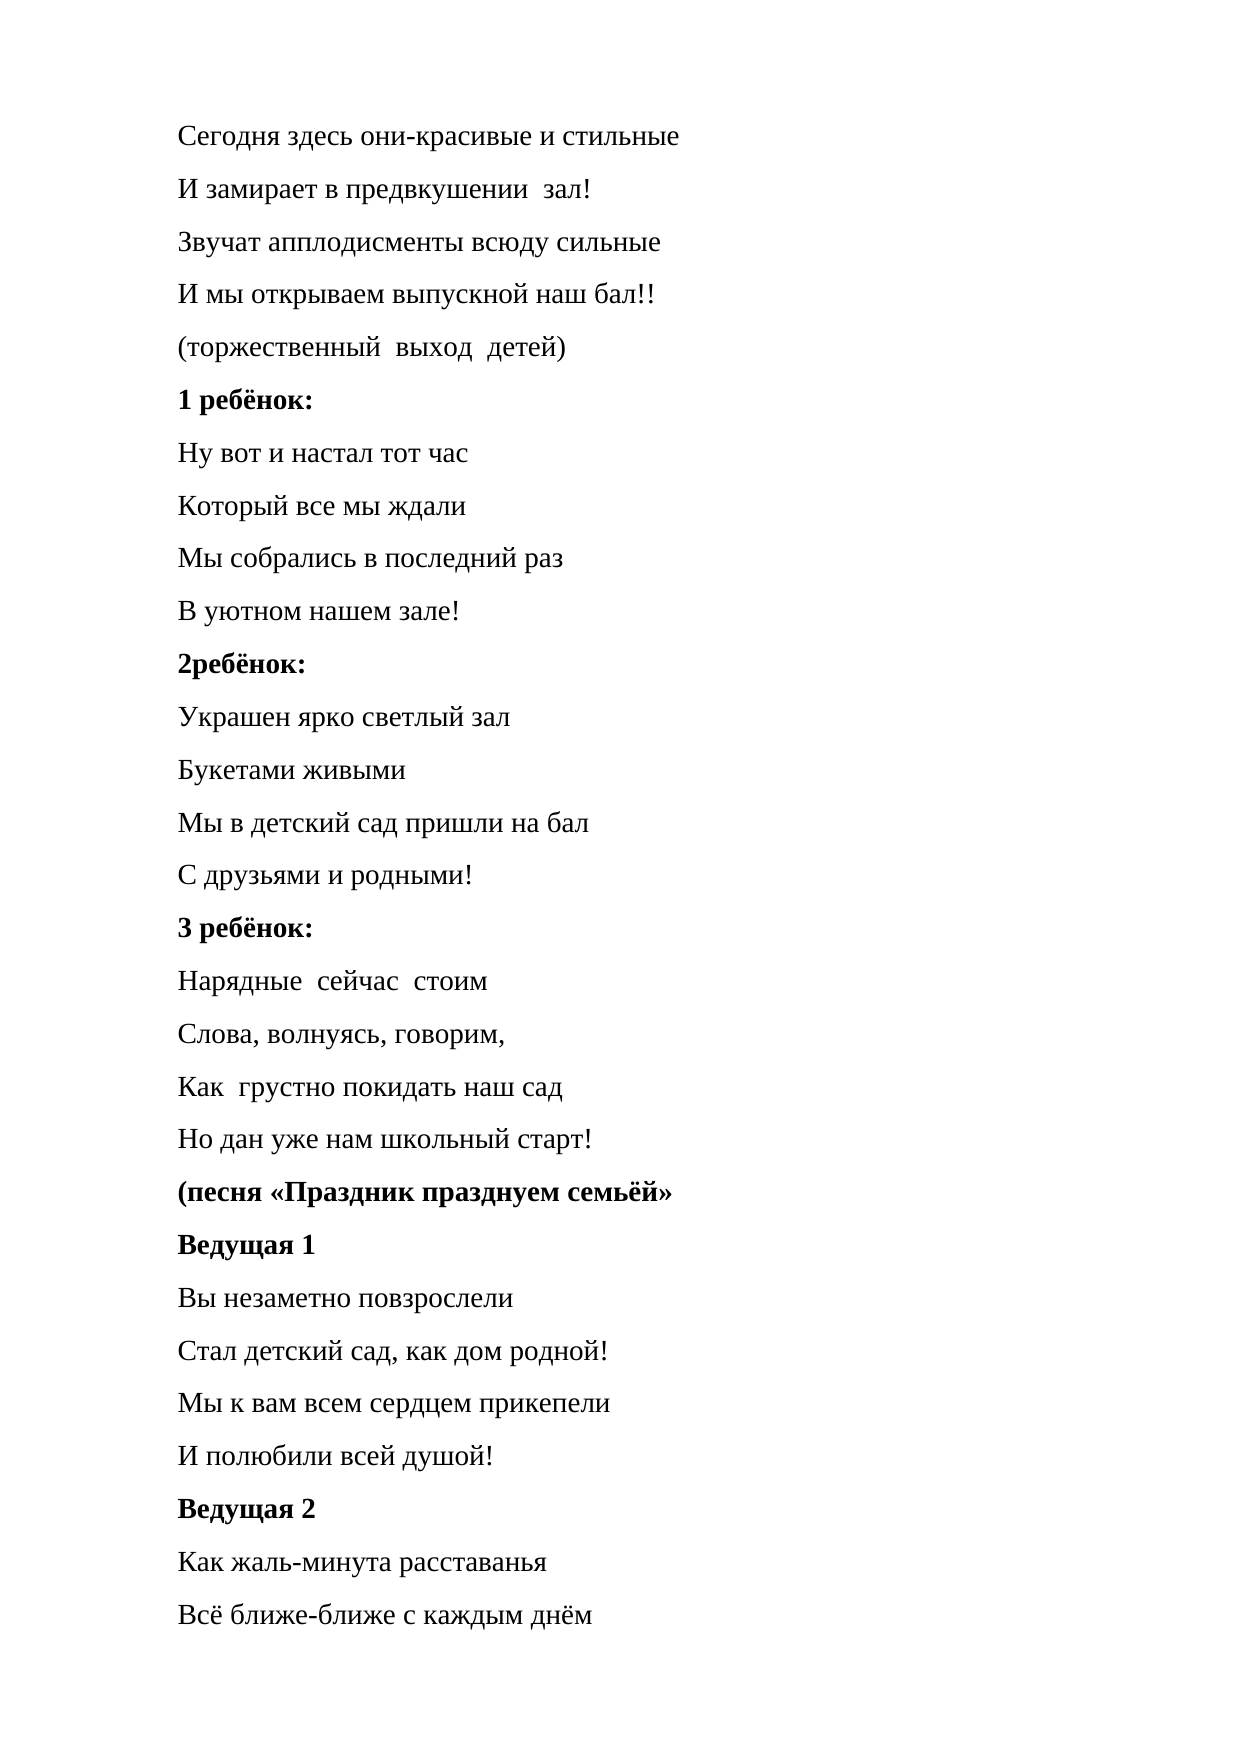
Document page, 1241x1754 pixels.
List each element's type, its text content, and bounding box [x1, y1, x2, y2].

text 3 ребёнок: [177, 910, 1152, 944]
text Звучат апплодисменты всюду сильные [177, 224, 1152, 257]
text В уютном нашем зале! [177, 593, 1152, 627]
text 1 ребёнок: [177, 382, 1152, 416]
text (торжественный выход детей) [177, 329, 1152, 363]
text 2ребёнок: [177, 646, 1152, 680]
text Сегодня здесь они-красивые и стильные [177, 118, 1152, 152]
text Ведущая 1 [177, 1227, 1152, 1261]
text Букетами живыми [177, 752, 1152, 785]
text Нарядные сейчас стоим [177, 963, 1152, 997]
text Как грустно покидать наш сад [177, 1069, 1152, 1102]
text (песня «Праздник празднуем семьёй» [177, 1174, 1152, 1208]
text Как жаль-минута расставанья [177, 1544, 1152, 1578]
text Который все мы ждали [177, 488, 1152, 521]
text Украшен ярко светлый зал [177, 699, 1152, 733]
text Всё ближе-ближе с каждым днём [177, 1597, 1152, 1630]
text Вы незаметно повзрослели [177, 1280, 1152, 1313]
text С друзьями и родными! [177, 857, 1152, 891]
text Но дан уже нам школьный старт! [177, 1122, 1152, 1155]
text Мы в детский сад пришли на бал [177, 805, 1152, 838]
text Ну вот и настал тот час [177, 435, 1152, 468]
text И замирает в предвкушении зал! [177, 171, 1152, 204]
text Мы к вам всем сердцем прикепели [177, 1386, 1152, 1419]
text И мы открываем выпускной наш бал!! [177, 277, 1152, 310]
text Стал детский сад, как дом родной! [177, 1333, 1152, 1366]
text Слова, волнуясь, говорим, [177, 1016, 1152, 1049]
text И полюбили всей душой! [177, 1438, 1152, 1472]
text Мы собрались в последний раз [177, 541, 1152, 574]
text Ведущая 2 [177, 1491, 1152, 1525]
